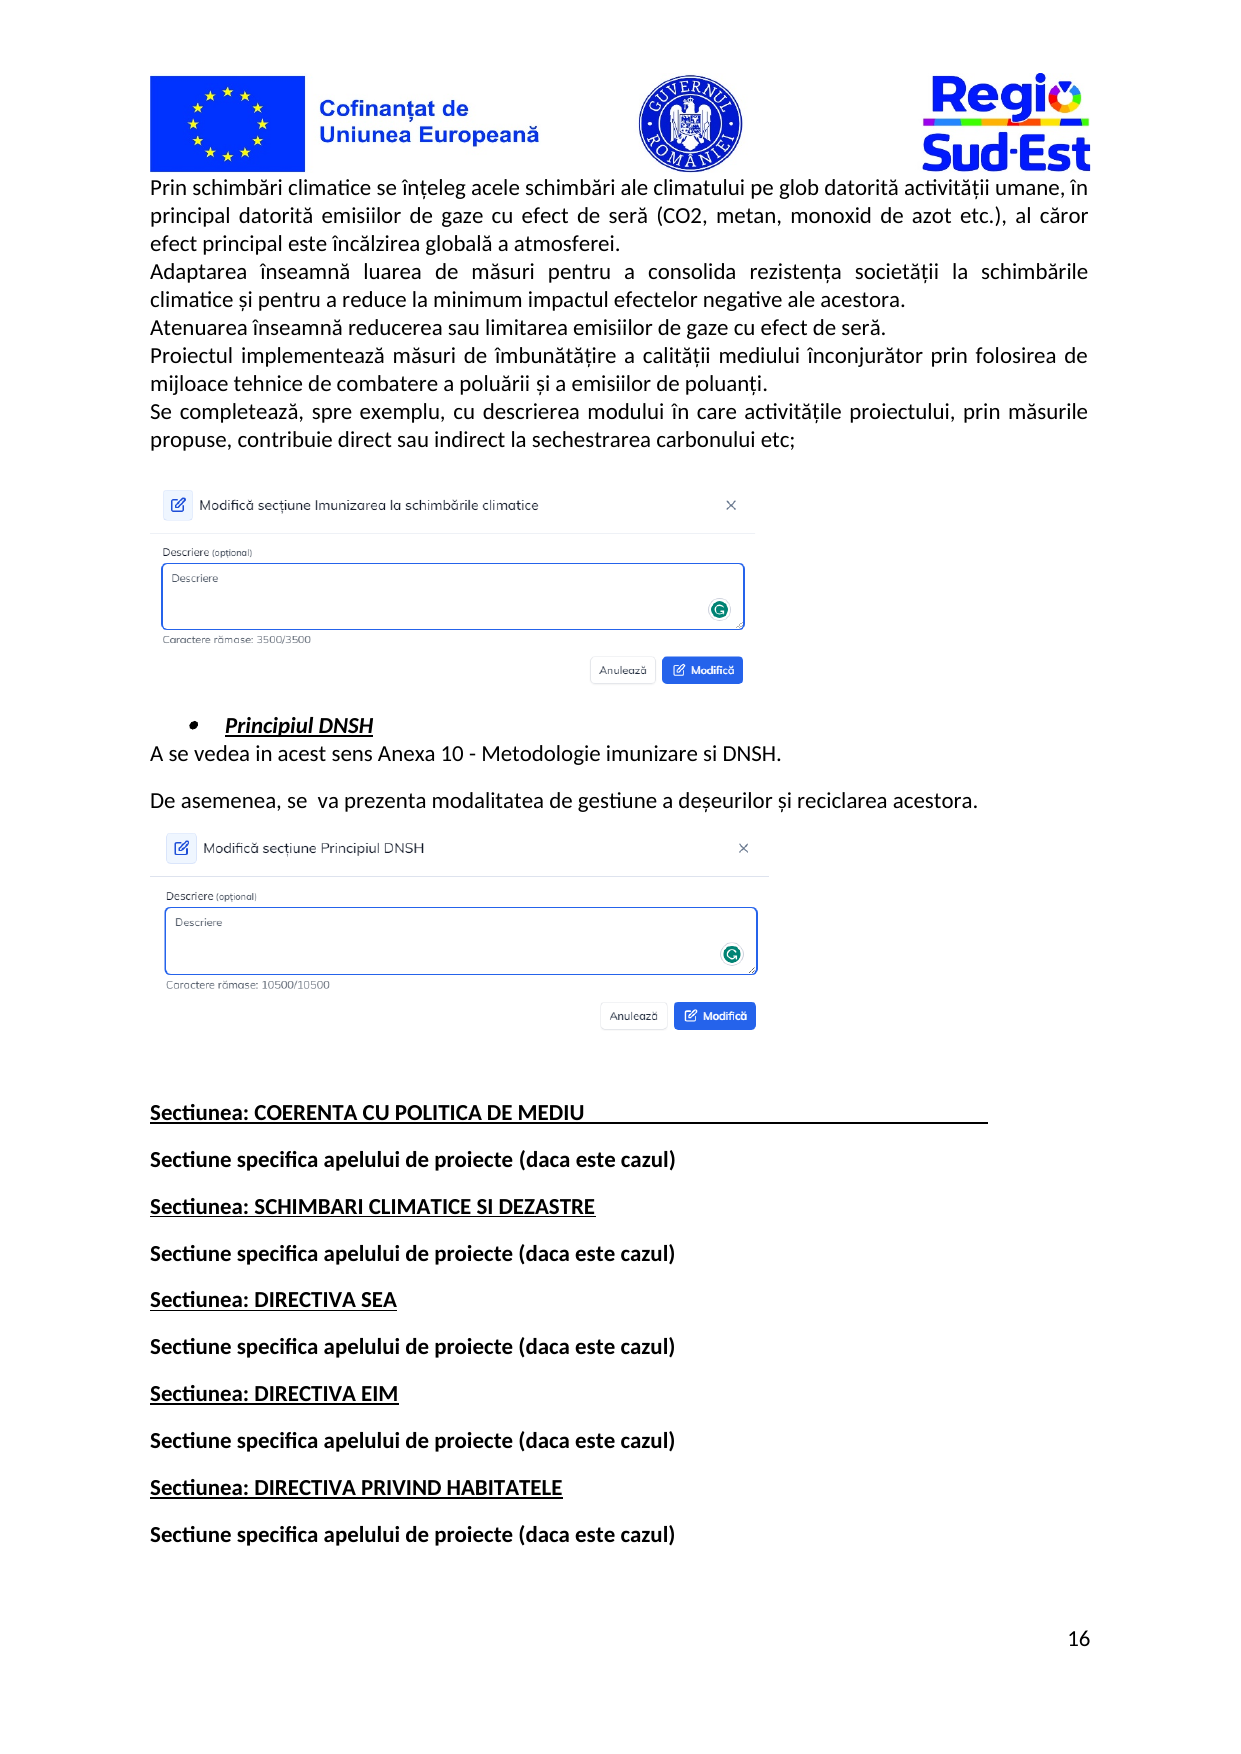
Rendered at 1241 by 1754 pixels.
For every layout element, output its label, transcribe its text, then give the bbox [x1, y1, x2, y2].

picture [150, 481, 755, 699]
text A se vedea in acest sens Anexa 10 - Metodologie imunizare si DNSH. [150, 739, 1090, 767]
list Principiul DNSH [187, 711, 1090, 739]
text Sectiune specifica apelului de proiecte (daca este cazul) [150, 1426, 1090, 1454]
text Sectiunea: DIRECTIVA EIM [150, 1379, 1090, 1407]
text Adaptarea înseamnă luarea de măsuri pentru a consolida rezistența societății la schimbările climatice și pentru a reduce la minimum impactul efectelor negative ale acestora. [150, 257, 1090, 313]
text Proiectul implementează măsuri de îmbunătățire a calității mediului înconjurător prin folosirea de mijloace tehnice de combatere a poluării şi a emisiilor de poluanți. [150, 341, 1090, 397]
text Se completează, spre exemplu, cu descrierea modului în care activitățile proiectului, prin măsurile propuse, contribuie direct sau indirect la sechestrarea carbonului etc; [150, 397, 1090, 453]
text Sectiunea: DIRECTIVA PRIVIND HABITATELE [150, 1473, 1090, 1501]
text Sectiune specifica apelului de proiecte (daca este cazul) [150, 1520, 1090, 1548]
text Sectiunea: DIRECTIVA SEA [150, 1286, 1090, 1313]
picture [150, 73, 1091, 173]
picture [150, 826, 769, 1045]
text Sectiune specifica apelului de proiecte (daca este cazul) [150, 1332, 1090, 1360]
text Atenuarea înseamnă reducerea sau limitarea emisiilor de gaze cu efect de seră. [150, 313, 1090, 341]
text Sectiunea: SCHIMBARI CLIMATICE SI DEZASTRE [150, 1192, 1090, 1220]
text Sectiune specifica apelului de proiecte (daca este cazul) [150, 1145, 1090, 1173]
text Sectiunea: COERENTA CU POLITICA DE MEDIU [150, 1098, 1090, 1126]
text Sectiune specifica apelului de proiecte (daca este cazul) [150, 1239, 1090, 1267]
text De asemenea, se va prezenta modalitatea de gestiune a deșeurilor și reciclarea acestora. [150, 786, 1090, 814]
text Prin schimbări climatice se înțeleg acele schimbări ale climatului pe glob datorită activității umane, în principal datorită emisiilor de gaze cu efect de seră (CO2, metan, monoxid de azot etc.), al căror efect principal este încălzirea globală a atmosferei. [150, 173, 1090, 257]
